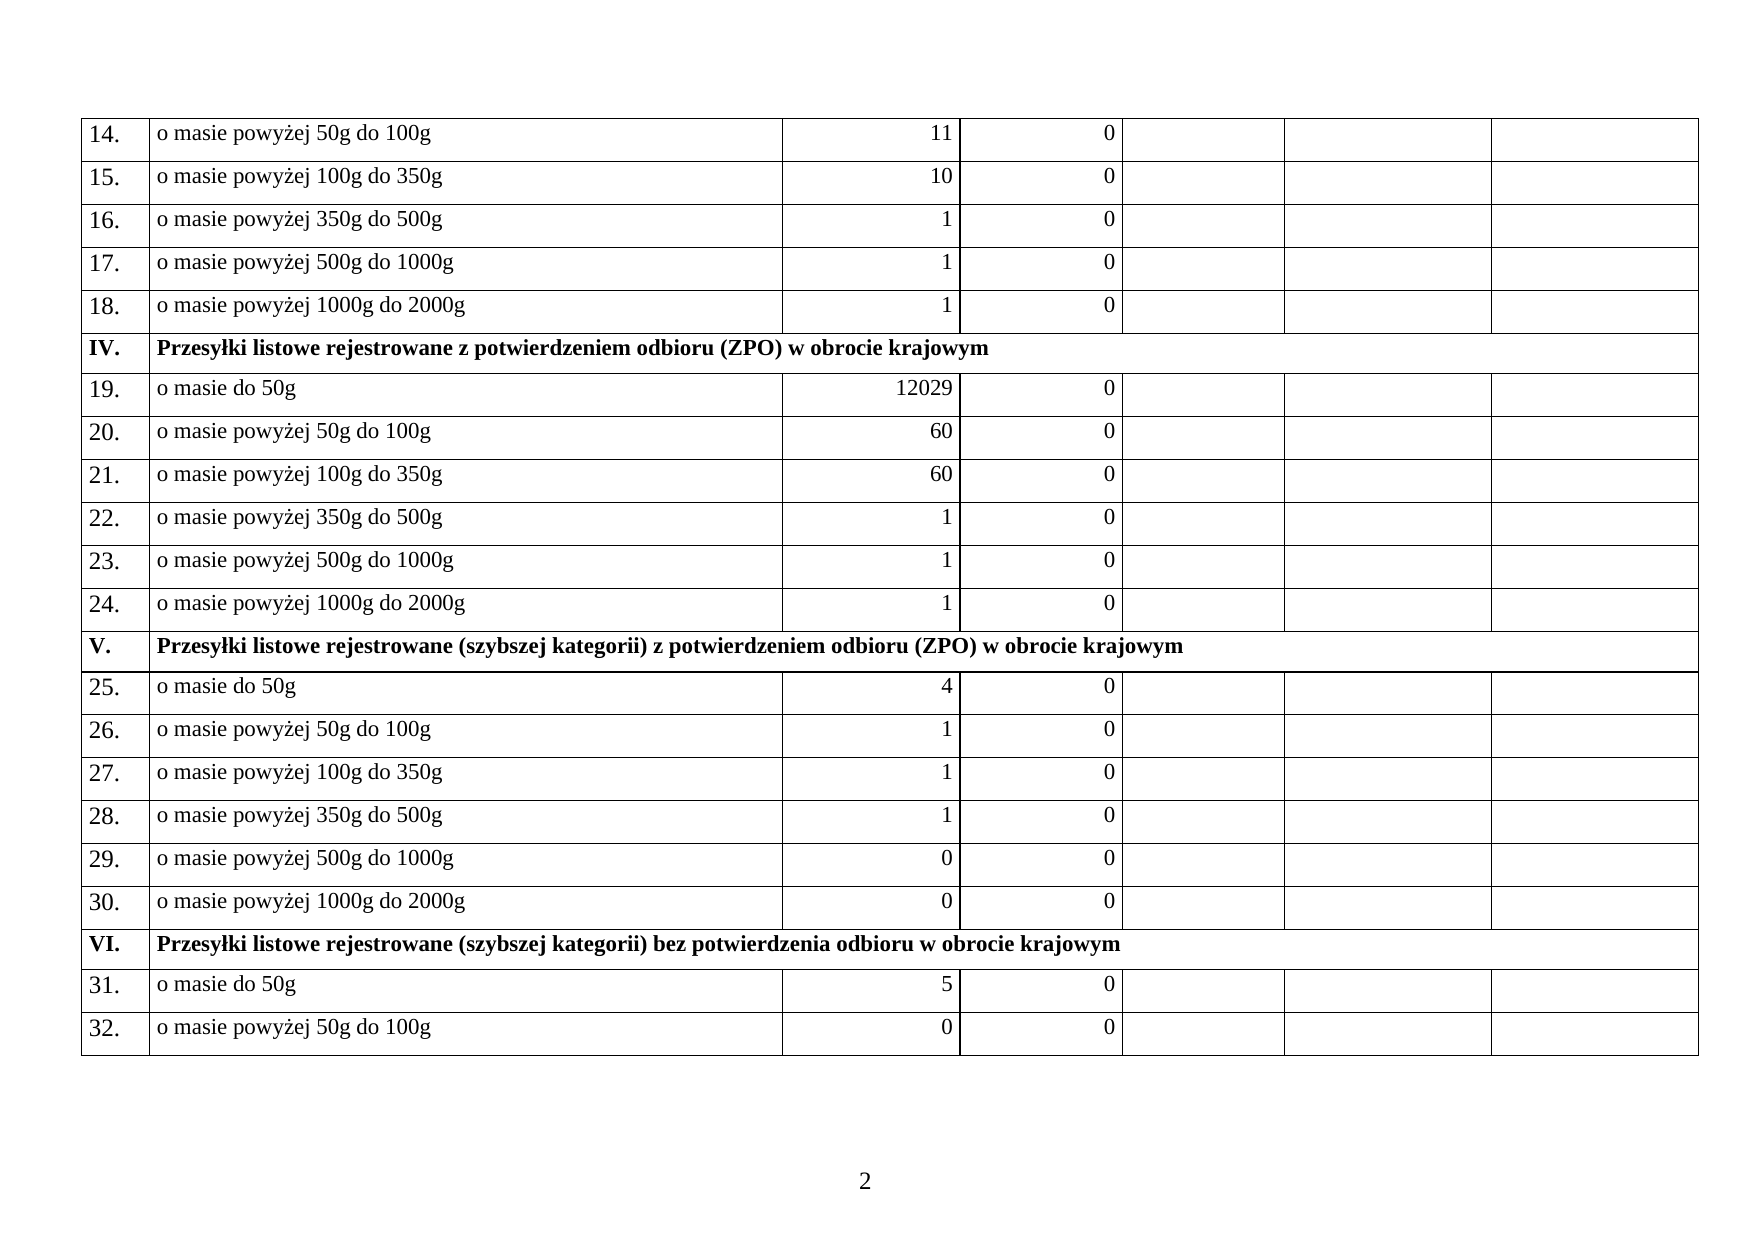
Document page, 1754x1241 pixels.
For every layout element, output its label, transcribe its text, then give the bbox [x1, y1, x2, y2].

table_cell [82, 673, 149, 714]
table_cell [82, 248, 149, 290]
table_header [1123, 119, 1284, 161]
table_cell [1123, 673, 1284, 714]
table_cell [1123, 715, 1284, 757]
table_cell o masie powyżej 50g do 100g [150, 417, 782, 459]
table_cell o masie powyżej 100g do 350g [150, 162, 782, 204]
table_cell 0 [961, 546, 1122, 588]
table_cell V. [82, 632, 149, 671]
table_cell 0 [961, 887, 1122, 929]
table_cell [82, 162, 149, 204]
table_cell 0 [961, 801, 1122, 843]
table_cell o masie powyżej 350g do 500g [150, 801, 782, 843]
table_cell [1123, 758, 1284, 800]
table_cell [1492, 844, 1698, 886]
table_cell [82, 503, 149, 545]
table_cell VI. [82, 930, 149, 969]
table_cell [1123, 887, 1284, 929]
table_cell o masie powyżej 50g do 100g [150, 715, 782, 757]
table_cell [1492, 758, 1698, 800]
table_cell 1 [783, 589, 959, 631]
table_cell o masie powyżej 100g do 350g [150, 758, 782, 800]
table_cell [1123, 970, 1284, 1012]
table_cell 5 [783, 970, 959, 1012]
table_cell [82, 460, 149, 502]
table_cell 0 [961, 715, 1122, 757]
table_cell 1 [783, 758, 959, 800]
table_cell [82, 417, 149, 459]
table_cell 0 [961, 162, 1122, 204]
table_cell [1123, 589, 1284, 631]
table_cell [1123, 162, 1284, 204]
table_cell o masie powyżej 500g do 1000g [150, 844, 782, 886]
table_cell [1492, 546, 1698, 588]
table_cell 0 [961, 589, 1122, 631]
table_header 11 [783, 119, 959, 161]
table_cell [1285, 758, 1491, 800]
table_cell o masie powyżej 500g do 1000g [150, 248, 782, 290]
table_cell [82, 801, 149, 843]
table_cell o masie powyżej 50g do 100g [150, 1013, 782, 1055]
table_cell [1285, 162, 1491, 204]
table_cell [1285, 417, 1491, 459]
table_cell [1123, 460, 1284, 502]
table_cell o masie do 50g [150, 673, 782, 714]
table_cell [82, 205, 149, 247]
table_cell [1492, 673, 1698, 714]
table_cell [1123, 844, 1284, 886]
table_cell Przesyłki listowe rejestrowane (szybszej kategorii) z potwierdzeniem odbioru (ZPO) w obrocie krajowym [150, 632, 1698, 671]
table_cell o masie powyżej 1000g do 2000g [150, 887, 782, 929]
table_cell [1285, 546, 1491, 588]
table_cell 12029 [783, 374, 959, 416]
table_cell [1492, 589, 1698, 631]
table_cell [1285, 715, 1491, 757]
table_cell [82, 374, 149, 416]
table_cell 60 [783, 460, 959, 502]
table_cell 0 [961, 460, 1122, 502]
table_cell 0 [961, 503, 1122, 545]
table_cell 60 [783, 417, 959, 459]
table_cell [1492, 248, 1698, 290]
table_cell 0 [961, 1013, 1122, 1055]
table_cell 0 [961, 417, 1122, 459]
table_cell 0 [961, 844, 1122, 886]
table_cell Przesyłki listowe rejestrowane z potwierdzeniem odbioru (ZPO) w obrocie krajowym [150, 334, 1698, 373]
table_cell IV. [82, 334, 149, 373]
table_cell 10 [783, 162, 959, 204]
table_cell [1123, 374, 1284, 416]
table_header [1285, 119, 1491, 161]
table_cell [1123, 417, 1284, 459]
table_cell 0 [961, 758, 1122, 800]
table_cell [1492, 460, 1698, 502]
table_cell 1 [783, 801, 959, 843]
table_cell [1492, 205, 1698, 247]
table_cell o masie powyżej 100g do 350g [150, 460, 782, 502]
table_cell 1 [783, 503, 959, 545]
table_cell 0 [783, 844, 959, 886]
table_cell [82, 546, 149, 588]
table_cell o masie powyżej 1000g do 2000g [150, 589, 782, 631]
table_cell [82, 844, 149, 886]
table_cell [1492, 162, 1698, 204]
table_cell [1285, 291, 1491, 333]
table_cell o masie powyżej 350g do 500g [150, 503, 782, 545]
table_cell [1492, 374, 1698, 416]
table_cell 0 [961, 374, 1122, 416]
table_cell [82, 589, 149, 631]
table_cell o masie powyżej 500g do 1000g [150, 546, 782, 588]
table_cell o masie do 50g [150, 374, 782, 416]
table_cell [1492, 970, 1698, 1012]
table_cell 1 [783, 715, 959, 757]
table_cell [1123, 546, 1284, 588]
table_cell [82, 1013, 149, 1055]
table_cell 1 [783, 546, 959, 588]
table_cell [82, 887, 149, 929]
table_cell [1492, 503, 1698, 545]
table_cell [1492, 801, 1698, 843]
table_cell [1123, 503, 1284, 545]
table_cell [1285, 801, 1491, 843]
table_cell 0 [961, 291, 1122, 333]
table_cell 1 [783, 248, 959, 290]
table_cell [1285, 503, 1491, 545]
table_cell [1285, 205, 1491, 247]
table_cell [1492, 417, 1698, 459]
table_cell [82, 970, 149, 1012]
table_cell [1492, 1013, 1698, 1055]
table_cell 0 [961, 673, 1122, 714]
table_cell [1285, 673, 1491, 714]
table_cell [1123, 248, 1284, 290]
table_cell [1285, 844, 1491, 886]
table_cell [1492, 887, 1698, 929]
table_cell o masie do 50g [150, 970, 782, 1012]
table_cell [1123, 1013, 1284, 1055]
table_cell [1285, 248, 1491, 290]
table_header 0 [961, 119, 1122, 161]
table_cell [1285, 589, 1491, 631]
table_cell [82, 291, 149, 333]
table_cell 4 [783, 673, 959, 714]
table_cell 0 [783, 1013, 959, 1055]
table_cell [1285, 1013, 1491, 1055]
table_cell 0 [783, 887, 959, 929]
table_cell 1 [783, 205, 959, 247]
table_cell [82, 758, 149, 800]
table_cell [1492, 291, 1698, 333]
table_cell 0 [961, 248, 1122, 290]
table_header o masie powyżej 50g do 100g [150, 119, 782, 161]
table_cell o masie powyżej 1000g do 2000g [150, 291, 782, 333]
table_cell 0 [961, 970, 1122, 1012]
table_cell Przesyłki listowe rejestrowane (szybszej kategorii) bez potwierdzenia odbioru w obrocie krajowym [150, 930, 1698, 969]
table_cell [82, 715, 149, 757]
table_cell [1492, 715, 1698, 757]
table_cell [1285, 374, 1491, 416]
table_cell [1285, 460, 1491, 502]
table_cell [1285, 970, 1491, 1012]
table_header [82, 119, 149, 161]
table_cell [1123, 291, 1284, 333]
table_cell 0 [961, 205, 1122, 247]
table_cell [1123, 205, 1284, 247]
table_cell [1285, 887, 1491, 929]
table_cell o masie powyżej 350g do 500g [150, 205, 782, 247]
table_cell 1 [783, 291, 959, 333]
table_cell [1123, 801, 1284, 843]
table_header [1492, 119, 1698, 161]
